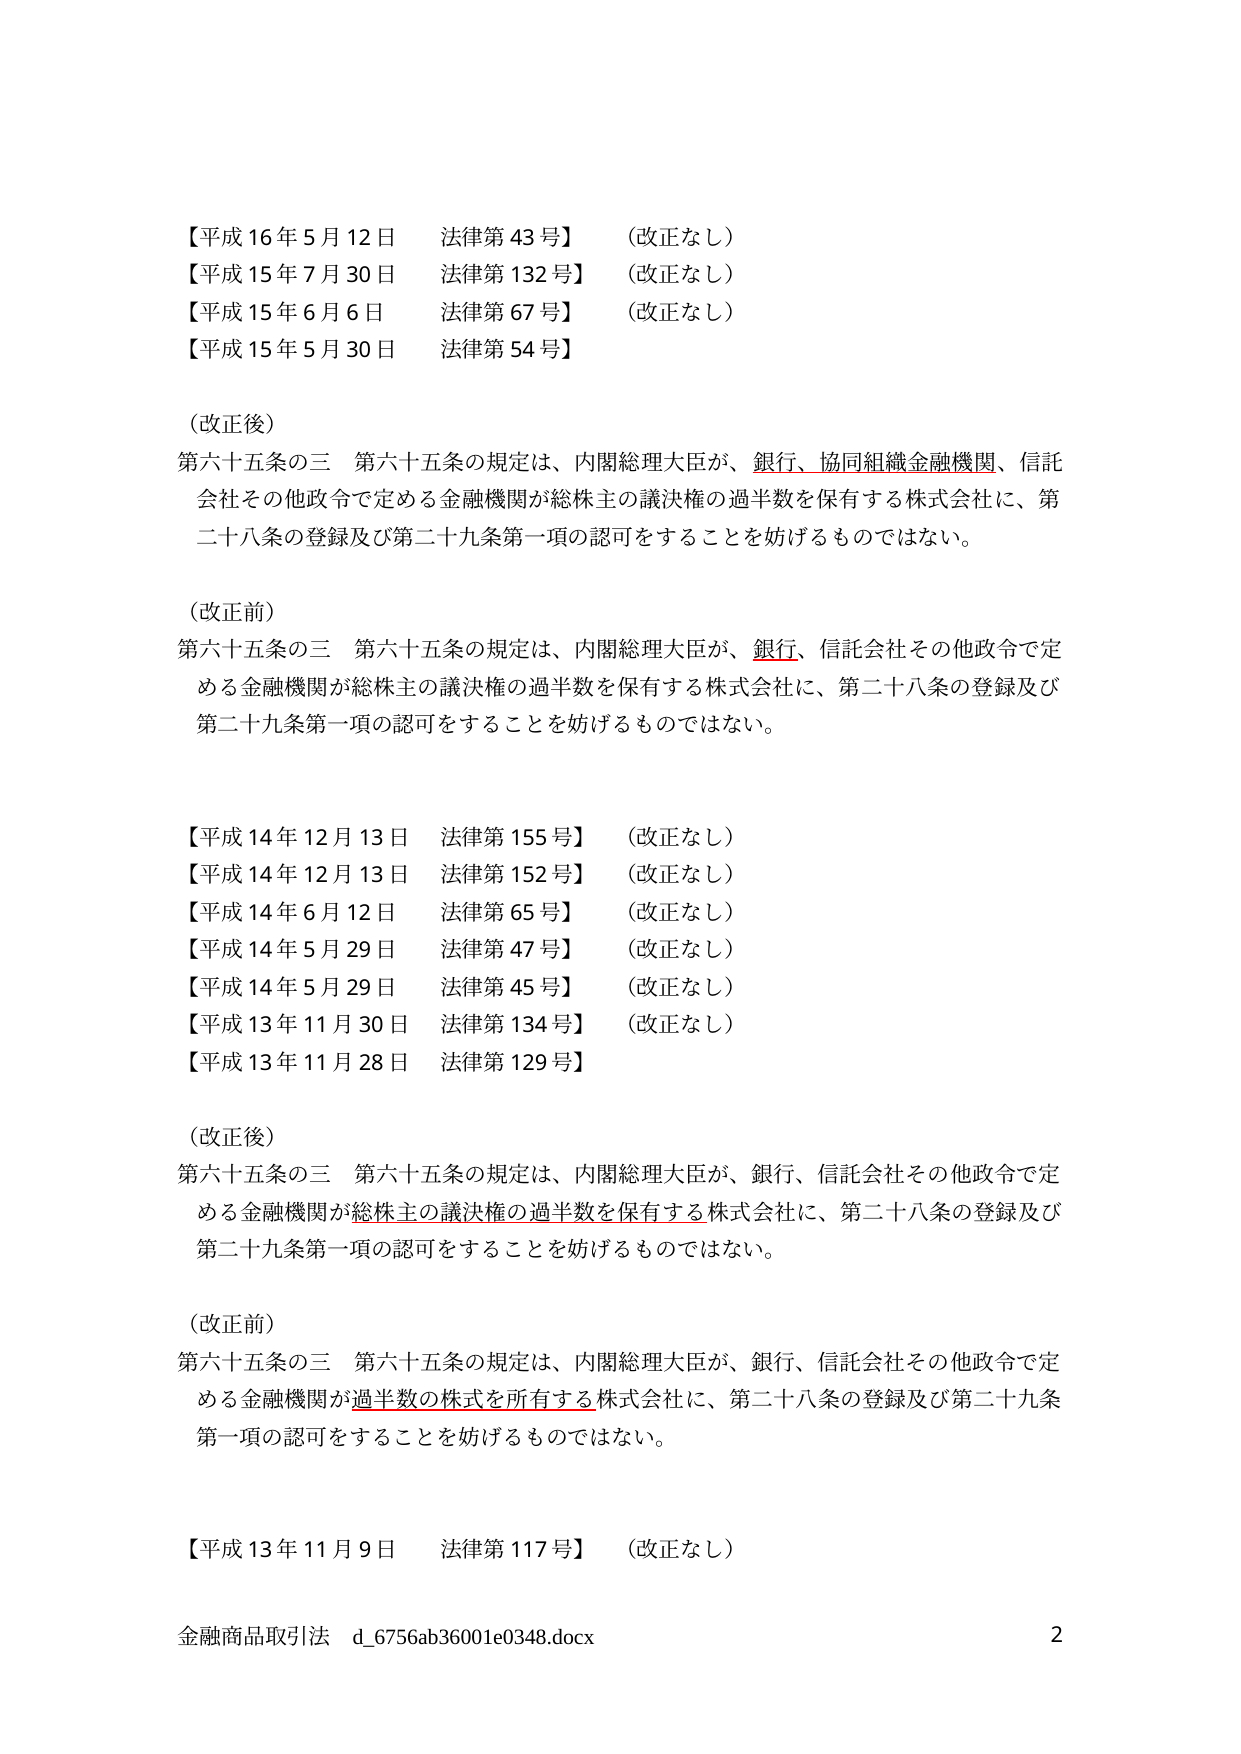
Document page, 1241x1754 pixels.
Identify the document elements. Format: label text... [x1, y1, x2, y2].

text 【平成15年7月30日 法律第132号】 （改正なし） [177, 254, 1063, 292]
text 第六十五条の三 第六十五条の規定は、内閣総理大臣が、銀行、信託会社その他政令で定める金融機関が総株主の議決権の過半数を保有する株式会社に、第二十八条の登録及び第二十九条第一項の認可をすることを妨げるものではない。 [177, 629, 1063, 742]
text （改正前） [177, 592, 1063, 629]
text 第六十五条の三 第六十五条の規定は、内閣総理大臣が、銀行、信託会社その他政令で定める金融機関が過半数の株式を所有する株式会社に、第二十八条の登録及び第二十九条第一項の認可をすることを妨げるものではない。 [177, 1342, 1063, 1454]
text 【平成13年11月28日 法律第129号】 [177, 1042, 1063, 1079]
text （改正後） [177, 404, 1063, 442]
text 【平成14年5月29日 法律第45号】 （改正なし） [177, 967, 1063, 1004]
text （改正前） [177, 1304, 1063, 1342]
text 【平成14年6月12日 法律第65号】 （改正なし） [177, 892, 1063, 929]
text 【平成13年11月9日 法律第117号】 （改正なし） [177, 1529, 1063, 1567]
text 【平成15年5月30日 法律第54号】 [177, 329, 1063, 367]
text 【平成13年11月30日 法律第134号】 （改正なし） [177, 1004, 1063, 1042]
text 【平成14年12月13日 法律第155号】 （改正なし） [177, 817, 1063, 854]
text 【平成15年6月6日 法律第67号】 （改正なし） [177, 292, 1063, 329]
text 第六十五条の三 第六十五条の規定は、内閣総理大臣が、銀行、信託会社その他政令で定める金融機関が総株主の議決権の過半数を保有する株式会社に、第二十八条の登録及び第二十九条第一項の認可をすることを妨げるものではない。 [177, 1154, 1063, 1267]
text 【平成16年5月12日 法律第43号】 （改正なし） [177, 217, 1063, 254]
text 【平成14年12月13日 法律第152号】 （改正なし） [177, 854, 1063, 892]
text 【平成14年5月29日 法律第47号】 （改正なし） [177, 929, 1063, 967]
text 第六十五条の三 第六十五条の規定は、内閣総理大臣が、銀行、協同組織金融機関、信託会社その他政令で定める金融機関が総株主の議決権の過半数を保有する株式会社に、第二十八条の登録及び第二十九条第一項の認可をすることを妨げるものではない。 [177, 442, 1063, 554]
text （改正後） [177, 1117, 1063, 1154]
